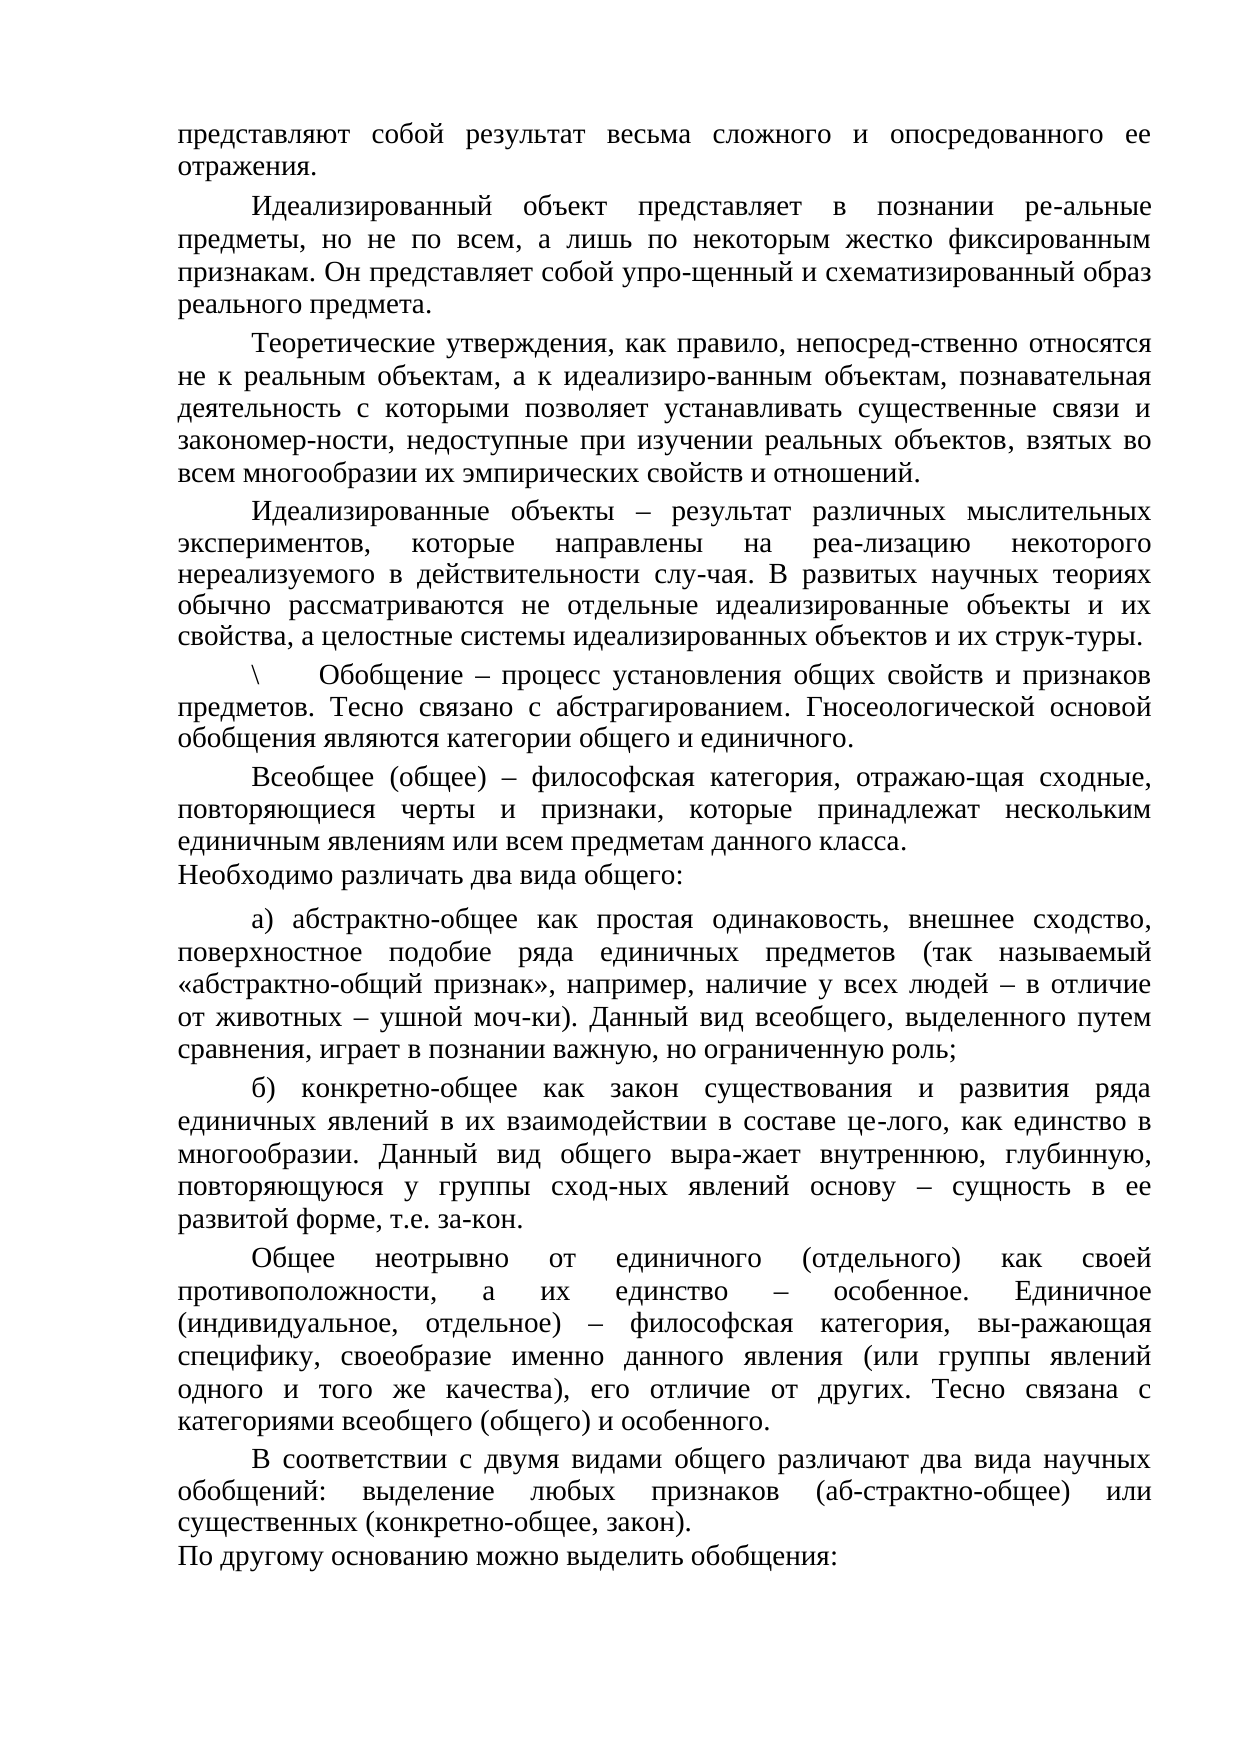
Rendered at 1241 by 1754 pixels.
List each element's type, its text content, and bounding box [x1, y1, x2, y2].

text Идеализированные объекты – результат различных мыслительных экспериментов, которые направлены на реа-лизацию некоторого нереализуемого в действительности слу-чая. В развитых научных теориях обычно рассматриваются не отдельные идеализированные объекты и их свойства, а целостные системы идеализированных объектов и их струк-туры. [177, 496, 1152, 652]
text Необходимо различать два вида общего: [177, 857, 1152, 891]
text б) конкретно-общее как закон существования и развития ряда единичных явлений в их взаимодействии в составе це-лого, как единство в многообразии. Данный вид общего выра-жает внутреннюю, глубинную, повторяющуюся у группы сход-ных явлений основу – сущность в ее развитой форме, т.е. за-кон. [177, 1072, 1152, 1235]
text Общее неотрывно от единичного (отдельного) как своей противоположности, а их единство – особенное. Единичное (индивидуальное, отдельное) – философская категория, вы-ражающая специфику, своеобразие именно данного явления (или группы явлений одного и того же качества), его отличие от других. Тесно связана с категориями всеобщего (общего) и особенного. [177, 1241, 1152, 1437]
text Идеализированный объект представляет в познании ре-альные предметы, но не по всем, а лишь по некоторым жестко фиксированным признакам. Он представляет собой упро-щенный и схематизированный образ реального предмета. [177, 189, 1152, 320]
list Обобщение – процесс установления общих свойств и признаков предметов. Тесно связано с абстрагированием. Гносеологической основой обобщения являются категории общего и единичного. [177, 659, 1152, 754]
text Теоретические утверждения, как правило, непосред-ственно относятся не к реальным объектам, а к идеализиро-ванным объектам, познавательная деятельность с которыми позволяет устанавливать существенные связи и закономер-ности, недоступные при изучении реальных объектов, взятых во всем многообразии их эмпирических свойств и отношений. [177, 327, 1152, 488]
text Всеобщее (общее) – философская категория, отражаю-щая сходные, повторяющиеся черты и признаки, которые принадлежат нескольким единичным явлениям или всем предметам данного класса. [177, 761, 1152, 857]
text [177, 118, 1152, 182]
text По другому основанию можно выделить обобщения: [177, 1538, 1152, 1571]
text В соответствии с двумя видами общего различают два вида научных обобщений: выделение любых признаков (аб-страктно-общее) или существенных (конкретно-общее, закон). [177, 1444, 1152, 1537]
text а) абстрактно-общее как простая одинаковость, внешнее сходство, поверхностное подобие ряда единичных предметов (так называемый «абстрактно-общий признак», например, наличие у всех людей – в отличие от животных – ушной моч-ки). Данный вид всеобщего, выделенного путем сравнения, играет в познании важную, но ограниченную роль; [177, 902, 1152, 1065]
